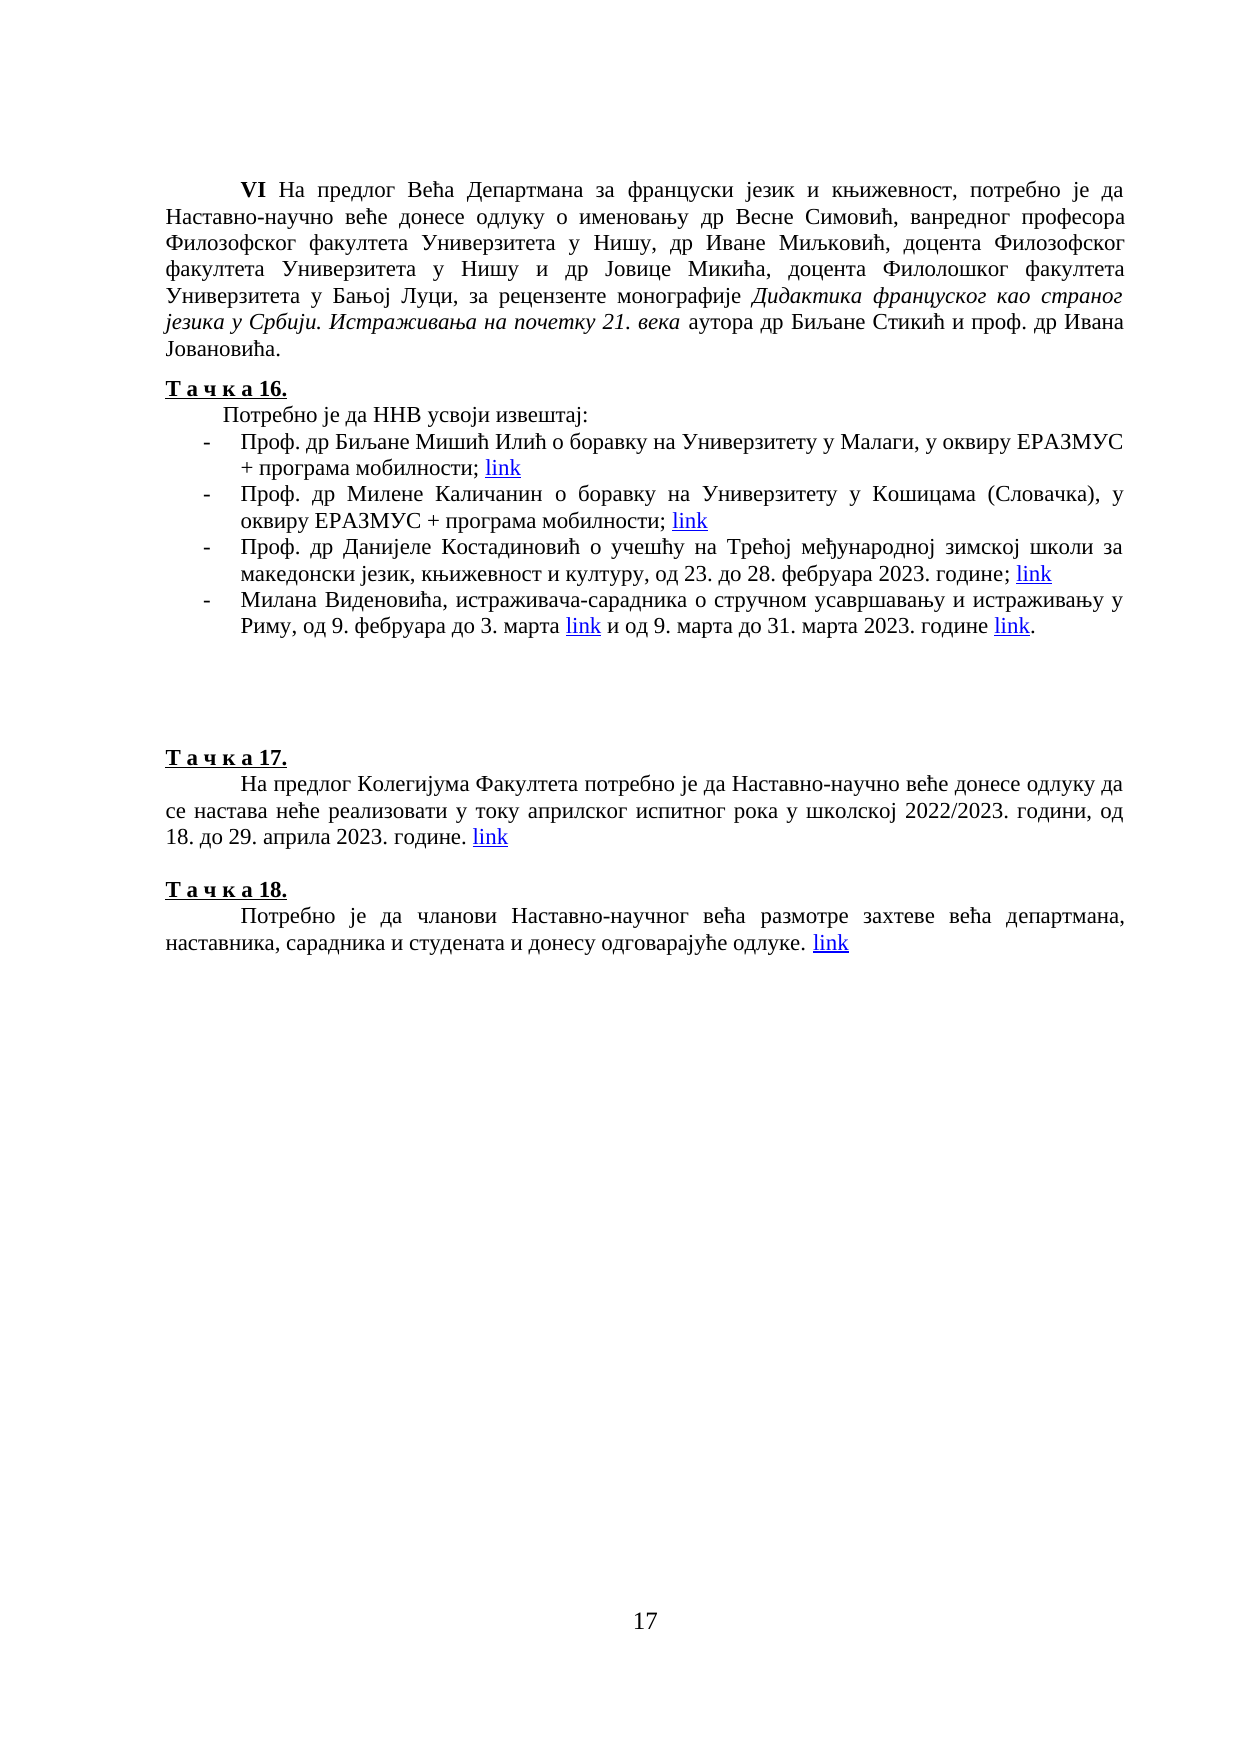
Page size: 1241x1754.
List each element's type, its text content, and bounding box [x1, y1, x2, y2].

text Т а ч к а 16. [165, 375, 1125, 401]
list Милана Виденовића, истраживача-сарадника о стручном усавршавању и истраживању у Риму, од 9. фебруара до 3. марта link и од 9. марта до 31. марта 2023. године link. [203, 586, 1125, 639]
text VI На предлог Већа Департмана за француски језик и књижевност, потребно је да Наставно-научно веће донесе одлуку о именовању др Весне Симовић, ванредног професора Филозофског факултета Универзитета у Нишу, др Иване Миљковић, доцента Филозофског факултета Универзитета у Нишу и др Јовице Микића, доцента Филолошког факултета Универзитета у Бањој Луци, за рецензенте монографије Дидактика француског као страног језика у Србији. Истраживања на почетку 21. века аутора др Биљане Стикић и проф. др Ивана Јовановића. [165, 176, 1125, 361]
list Проф. др Милене Каличанин о боравку на Универзитету у Кошицама (Словачка), у оквиру ЕРАЗМУС + програма мобилности; link [203, 481, 1125, 533]
list Проф. др Данијеле Костадиновић о учешћу на Трећој међународној зимској школи за македонски језик, књижевност и културу, од 23. до 28. фебруара 2023. године; link [203, 533, 1125, 586]
text Т а ч к а 18. [165, 876, 1125, 902]
text На предлог Колегијума Факултета потребно је да Наставно-научно веће донесе одлуку да се настава неће реализовати у току априлског испитног рока у школској 2022/2023. години, од 18. до 29. априла 2023. године. link [165, 770, 1125, 849]
list Проф. др Биљане Мишић Илић о боравку на Универзитету у Малаги, у оквиру ЕРАЗМУС + програма мобилности; link [203, 428, 1125, 481]
text Потребно је да ННВ усвоји извештај: [165, 401, 1125, 428]
text Т а ч к а 17. [165, 744, 1125, 770]
text Потребно је да чланови Наставно-научног већа размотре захтеве већа департмана, наставника, сарадника и студената и донесу одговарајуће одлуке. link [165, 902, 1125, 955]
